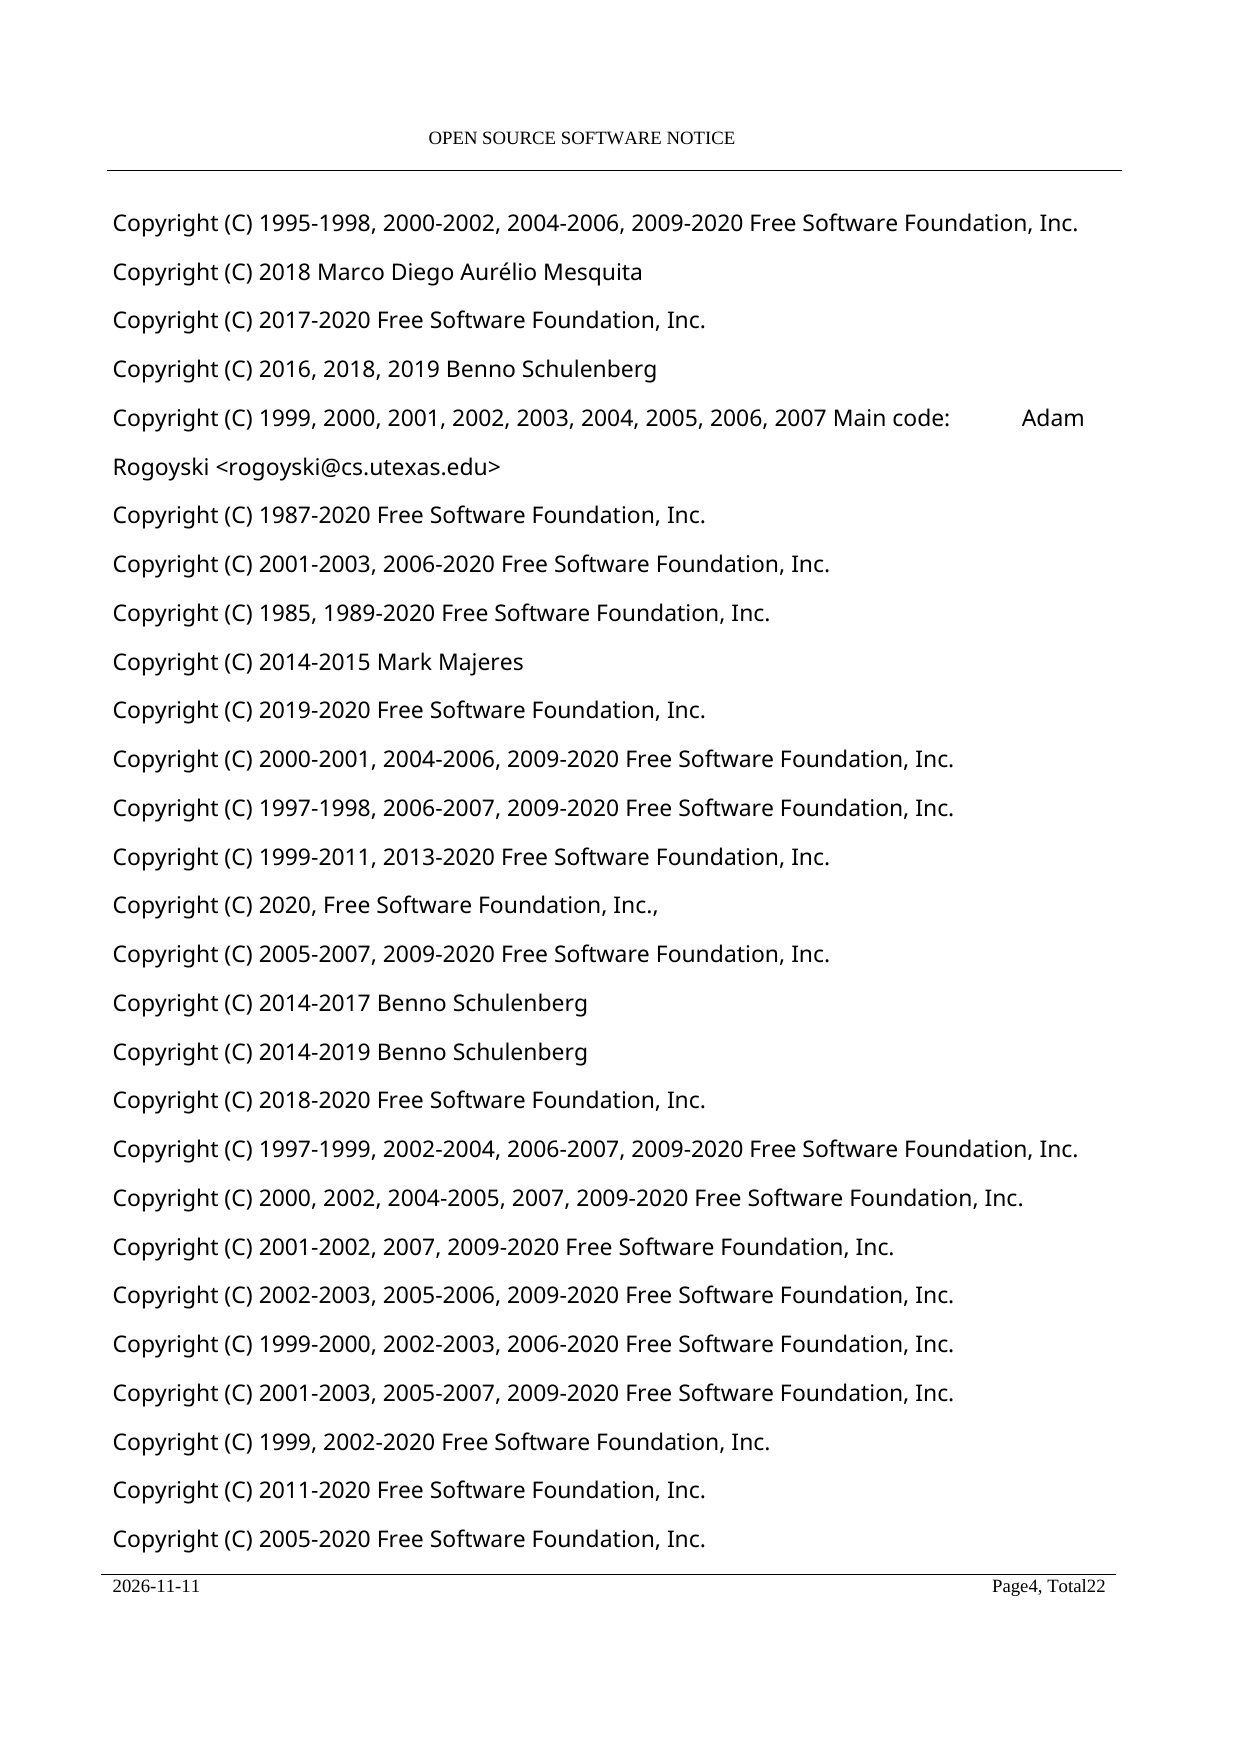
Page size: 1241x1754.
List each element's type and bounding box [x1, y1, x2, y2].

text [112, 206, 1128, 1555]
